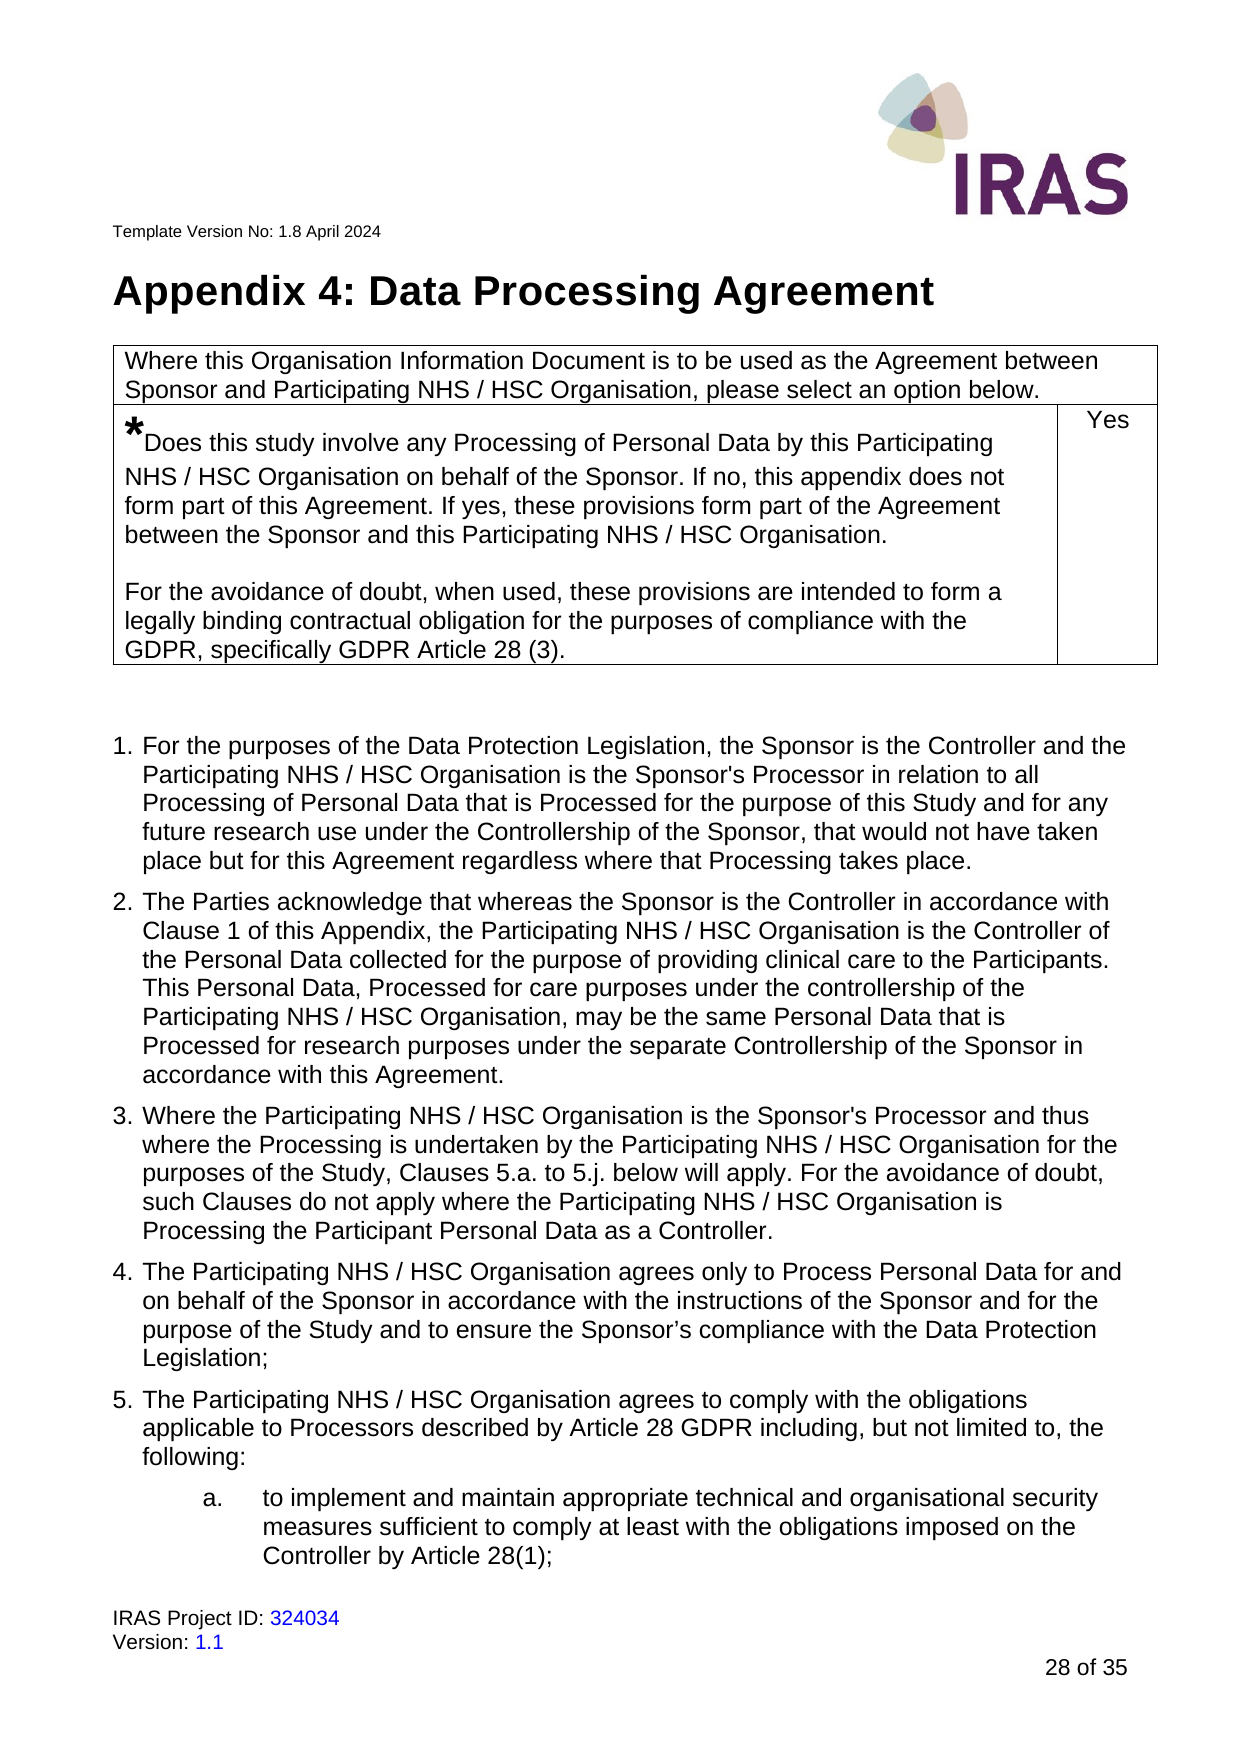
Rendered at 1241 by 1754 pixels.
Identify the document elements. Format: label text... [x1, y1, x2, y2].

list The Participating NHS / HSC Organisation agrees to comply with the obligations applicable to Processors described by Article 28 GDPR including, but not limited to, the following: [112, 1384, 1128, 1471]
list For the purposes of the Data Protection Legislation, the Sponsor is the Controller and the Participating NHS / HSC Organisation is the Sponsor's Processor in relation to all Processing of Personal Data that is Processed for the purpose of this Study and for any future research use under the Controllership of the Sponsor, that would not have taken place but for this Agreement regardless where that Processing takes place. [112, 731, 1128, 874]
subtitle Appendix 4: Data Processing Agreement [112, 266, 1128, 314]
list to implement and maintain appropriate technical and organisational security measures sufficient to comply at least with the obligations imposed on the Controller by Article 28(1); [202, 1483, 1128, 1569]
list Where the Participating NHS / HSC Organisation is the Sponsor's Processor and thus where the Processing is undertaken by the Participating NHS / HSC Organisation for the purposes of the Study, Clauses 5.a. to 5.j. below will apply. For the avoidance of doubt, such Clauses do not apply where the Participating NHS / HSC Organisation is Processing the Participant Personal Data as a Controller. [112, 1101, 1128, 1244]
table_header Where this Organisation Information Document is to be used as the Agreement between Sponsor and Participating NHS / HSC Organisation, please select an option below. [114, 346, 1157, 404]
list The Parties acknowledge that whereas the Sponsor is the Controller in accordance with Clause 1 of this Appendix, the Participating NHS / HSC Organisation is the Controller of the Personal Data collected for the purpose of providing clinical care to the Participants. This Personal Data, Processed for care purposes under the controllership of the Participating NHS / HSC Organisation, may be the same Personal Data that is Processed for research purposes under the separate Controllership of the Sponsor in accordance with this Agreement. [112, 887, 1128, 1088]
list The Participating NHS / HSC Organisation agrees only to Process Personal Data for and on behalf of the Sponsor in accordance with the instructions of the Sponsor and for the purpose of the Study and to ensure the Sponsor’s compliance with the Data Protection Legislation; [112, 1257, 1128, 1372]
table_cell *Does this study involve any Processing of Personal Data by this Participating NHS / HSC Organisation on behalf of the Sponsor. If no, this appendix does not form part of this Agreement. If yes, these provisions form part of the Agreement between the Sponsor and this Participating NHS / HSC Organisation. For the avoidance of doubt, when used, these provisions are intended to form a legally binding contractual obligation for the purposes of compliance with the GDPR, specifically GDPR Article 28 (3). [114, 405, 1057, 664]
picture [878, 73, 1128, 222]
